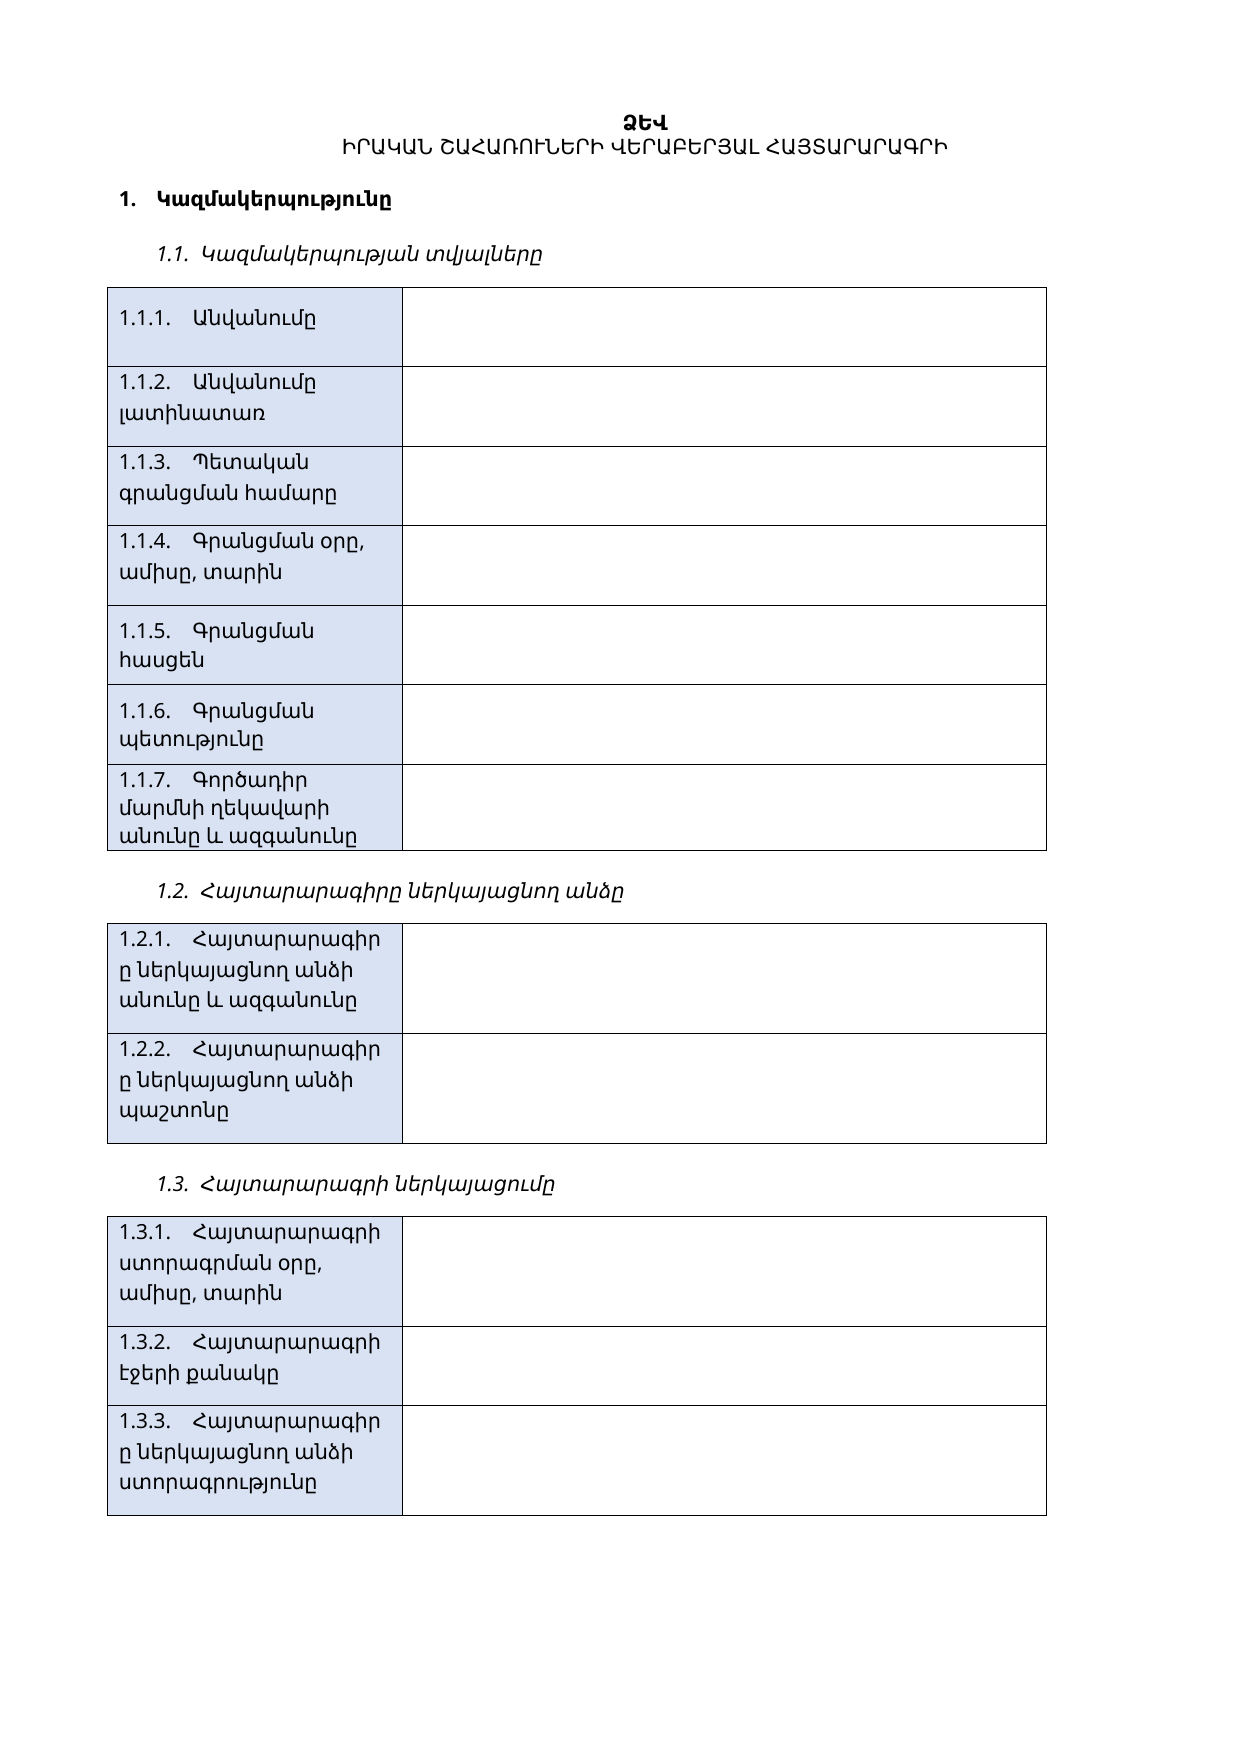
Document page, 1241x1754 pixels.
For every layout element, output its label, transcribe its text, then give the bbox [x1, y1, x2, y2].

table_cell [403, 1034, 1046, 1143]
list Կազմակերպությունը [118, 184, 1171, 212]
table_cell [403, 1327, 1046, 1405]
table_cell [403, 447, 1046, 525]
table_cell Հայտարարագիրը ներկայացնող անձի պաշտոնը [108, 1034, 402, 1143]
table_cell [403, 367, 1046, 446]
list Հայտարարագրի ներկայացումը [156, 1169, 1171, 1197]
table_cell [403, 685, 1046, 764]
table_header [403, 1217, 1046, 1326]
table_cell Անվանումը լատինատառ [108, 367, 402, 446]
table_header Հայտարարագրի ստորագրման օրը, ամիսը, տարին [108, 1217, 402, 1326]
table_cell Գրանցման օրը, ամիսը, տարին [108, 526, 402, 605]
table_cell Պետական գրանցման համարը [108, 447, 402, 525]
table_cell Հայտարարագրի էջերի քանակը [108, 1327, 402, 1405]
table_cell [403, 1406, 1046, 1515]
list Կազմակերպության տվյալները [156, 239, 1171, 268]
table_cell [403, 606, 1046, 684]
table_cell Գրանցման պետությունը [108, 685, 402, 764]
table_cell Գրանցման հասցեն [108, 606, 402, 684]
text ԻՐԱԿԱՆ ՇԱՀԱՌՈՒՆԵՐԻ ՎԵՐԱԲԵՐՅԱԼ ՀԱՅՏԱՐԱՐԱԳՐԻ [118, 135, 1171, 159]
table_header [403, 288, 1046, 366]
list Հայտարարագիրը ներկայացնող անձը [156, 876, 1171, 904]
text ՁԵՎ [118, 111, 1171, 135]
table_cell Գործադիր մարմնի ղեկավարի անունը և ազգանունը [108, 765, 402, 850]
table_header Հայտարարագիրը ներկայացնող անձի անունը և ազգանունը [108, 924, 402, 1033]
table_cell [403, 526, 1046, 605]
table_cell Հայտարարագիրը ներկայացնող անձի ստորագրությունը [108, 1406, 402, 1515]
table_cell [403, 765, 1046, 850]
table_header [403, 924, 1046, 1033]
table_header Անվանումը [108, 288, 402, 366]
